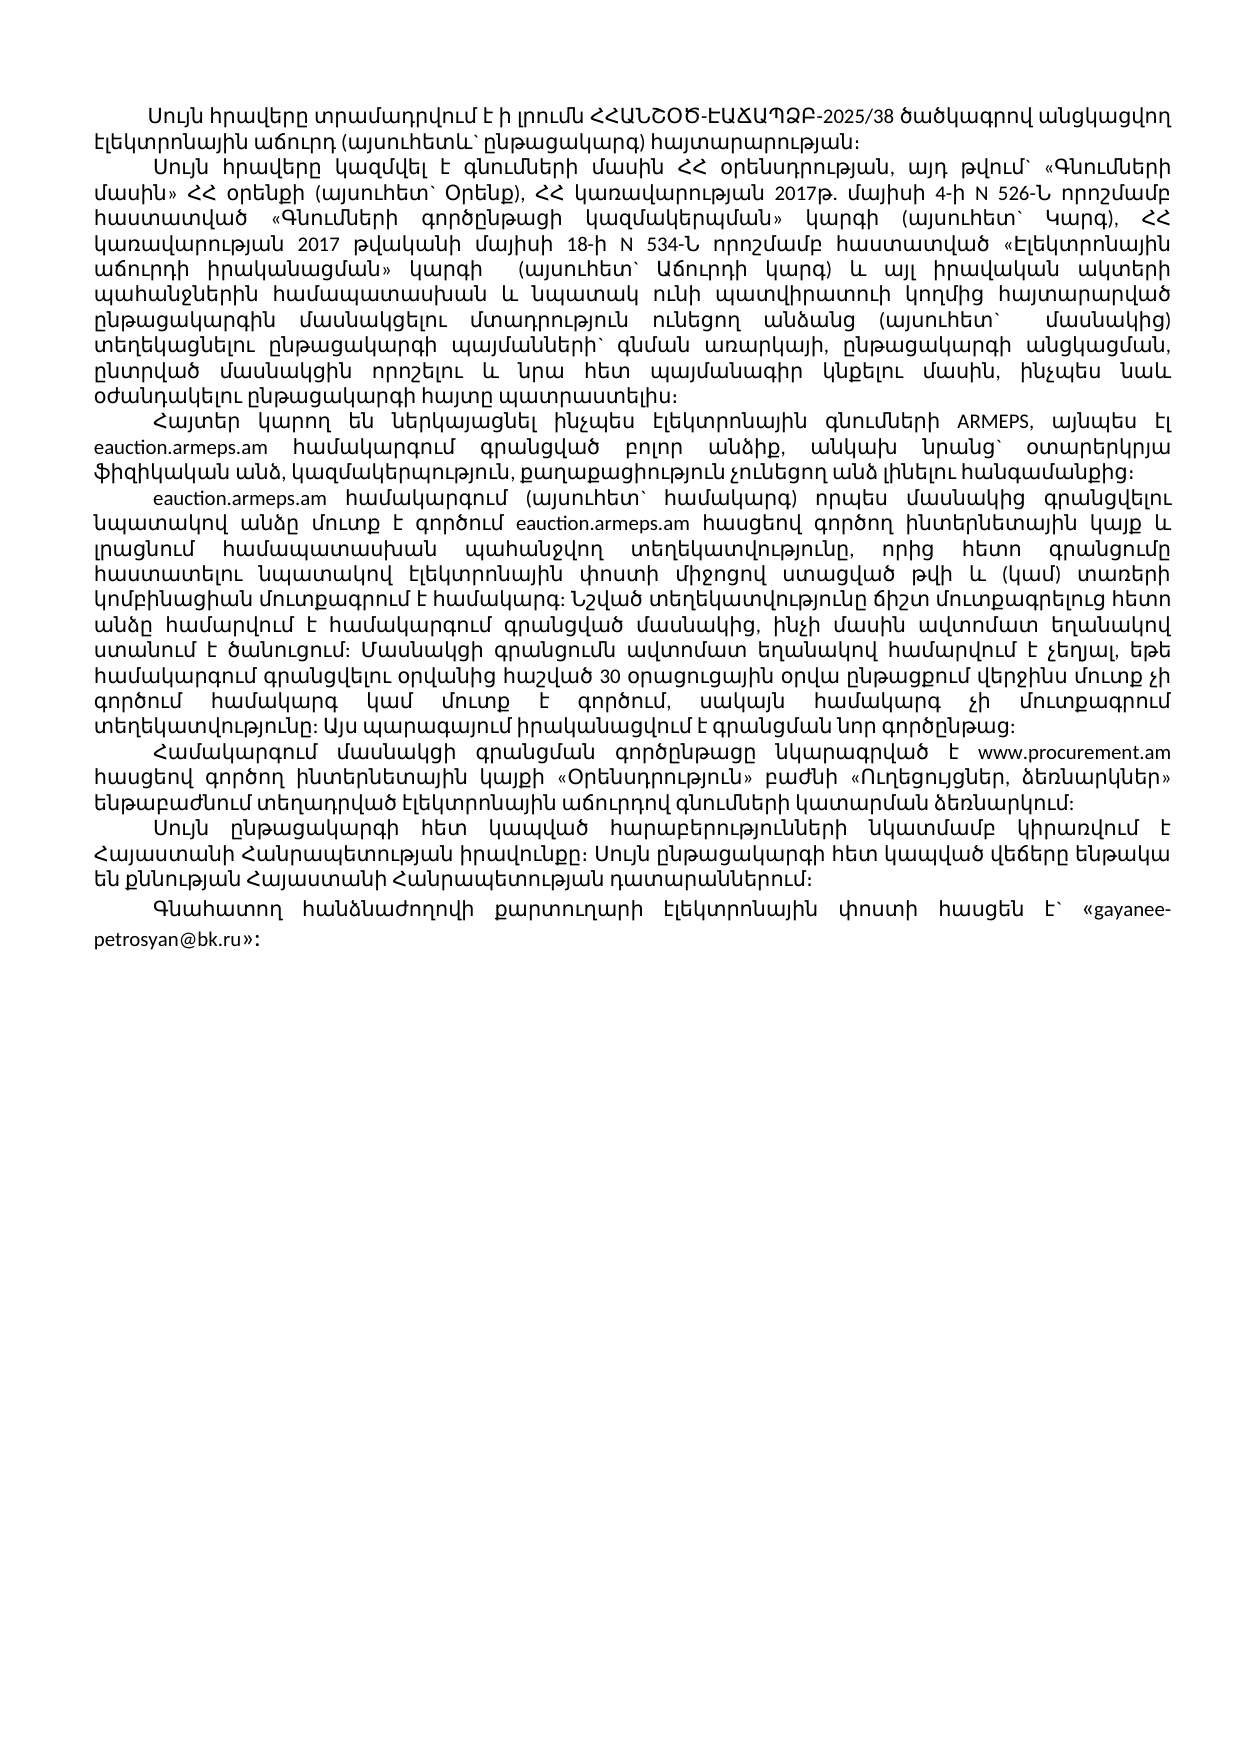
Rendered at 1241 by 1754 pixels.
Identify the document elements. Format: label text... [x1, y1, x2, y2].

text eauction.armeps.am համակարգում (այսուհետ` համակարգ) որպես մասնակից գրանցվելու նպատակով անձը մուտք է գործում eauction.armeps.am հասցեով գործող ինտերնետային կայք և լրացնում համապատասխան պահանջվող տեղեկատվությունը, որից հետո գրանցումը հաստատելու նպատակով էլեկտրոնային փոստի միջոցով ստացված թվի և (կամ) տառերի կոմբինացիան մուտքագրում է համակարգ: Նշված տեղեկատվությունը ճիշտ մուտքագրելուց հետո անձը համարվում է համակարգում գրանցված մասնակից, ինչի մասին ավտոմատ եղանակով ստանում է ծանուցում: Մասնակցի գրանցումն ավտոմատ եղանակով համարվում է չեղյալ, եթե համակարգում գրանցվելու օրվանից հաշված 30 օրացուցային օրվա ընթացքում վերջինս մուտք չի գործում համակարգ կամ մուտք է գործում, սակայն համակարգ չի մուտքագրում տեղեկատվությունը: Այս պարագայում իրականացվում է գրանցման նոր գործընթաց: [94, 485, 1171, 739]
text Սույն հրավերը կազմվել է գնումների մասին ՀՀ օրենսդրության, այդ թվում` «Գնումների մասին» ՀՀ օրենքի (այսուհետ` Օրենք), ՀՀ կառավարության 2017թ. մայիսի 4-ի N 526-Ն որոշմամբ հաստատված «Գնումների գործընթացի կազմակերպման» կարգի (այսուհետ` Կարգ), ՀՀ կառավարության 2017 թվականի մայիսի 18-ի N 534-Ն որոշմամբ հաստատված «Էլեկտրոնային աճուրդի իրականացման» կարգի (այսուհետ` Աճուրդի կարգ) և այլ իրավական ակտերի պահանջներին համապատասխան և նպատակ ունի պատվիրատուի կողմից հայտարարված ընթացակարգին մասնակցելու մտադրություն ունեցող անձանց (այսուհետ` մասնակից) տեղեկացնելու ընթացակարգի պայմանների` գնման առարկայի, ընթացակարգի անցկացման, ընտրված մասնակցին որոշելու և նրա հետ պայմանագիր կնքելու մասին, ինչպես նաև օժանդակելու ընթացակարգի հայտը պատրաստելիս։ [94, 154, 1171, 409]
text Սույն ընթացակարգի հետ կապված հարաբերությունների նկատմամբ կիրառվում է Հայաստանի Հանրապետության իրավունքը։ Սույն ընթացակարգի հետ կապված վեճերը ենթակա են քննության Հայաստանի Հանրապետության դատարաններում։ [94, 815, 1171, 892]
text Հայտեր կարող են ներկայացնել ինչպես էլեկտրոնային գնումների ARMEPS, այնպես էլ eauction.armeps.am համակարգում գրանցված բոլոր անձիք, անկախ նրանց` օտարերկրյա ֆիզիկական անձ, կազմակերպություն, քաղաքացիություն չունեցող անձ լինելու հանգամանքից։ [94, 409, 1171, 485]
text Համակարգում մասնակցի գրանցման գործընթացը նկարագրված է www.procurement.am հասցեով գործող ինտերնետային կայքի «Օրենսդրություն» բաժնի «Ուղեցույցներ, ձեռնարկներ» ենթաբաժնում տեղադրված էլեկտրոնային աճուրդով գնումների կատարման ձեռնարկում: [94, 739, 1171, 815]
text Գնահատող հանձնաժողովի քարտուղարի էլեկտրոնային փոստի հասցեն է` «gayanee-petrosyan@bk.ru»: [94, 892, 1171, 953]
text Սույն հրավերը տրամադրվում է ի լրումն ՀՀԱՆՇՕԾ-ԷԱՃԱՊՁԲ-2025/38 ծածկագրով անցկացվող էլեկտրոնային աճուրդ (այսուհետև` ընթացակարգ) հայտարարության։ [94, 104, 1171, 154]
